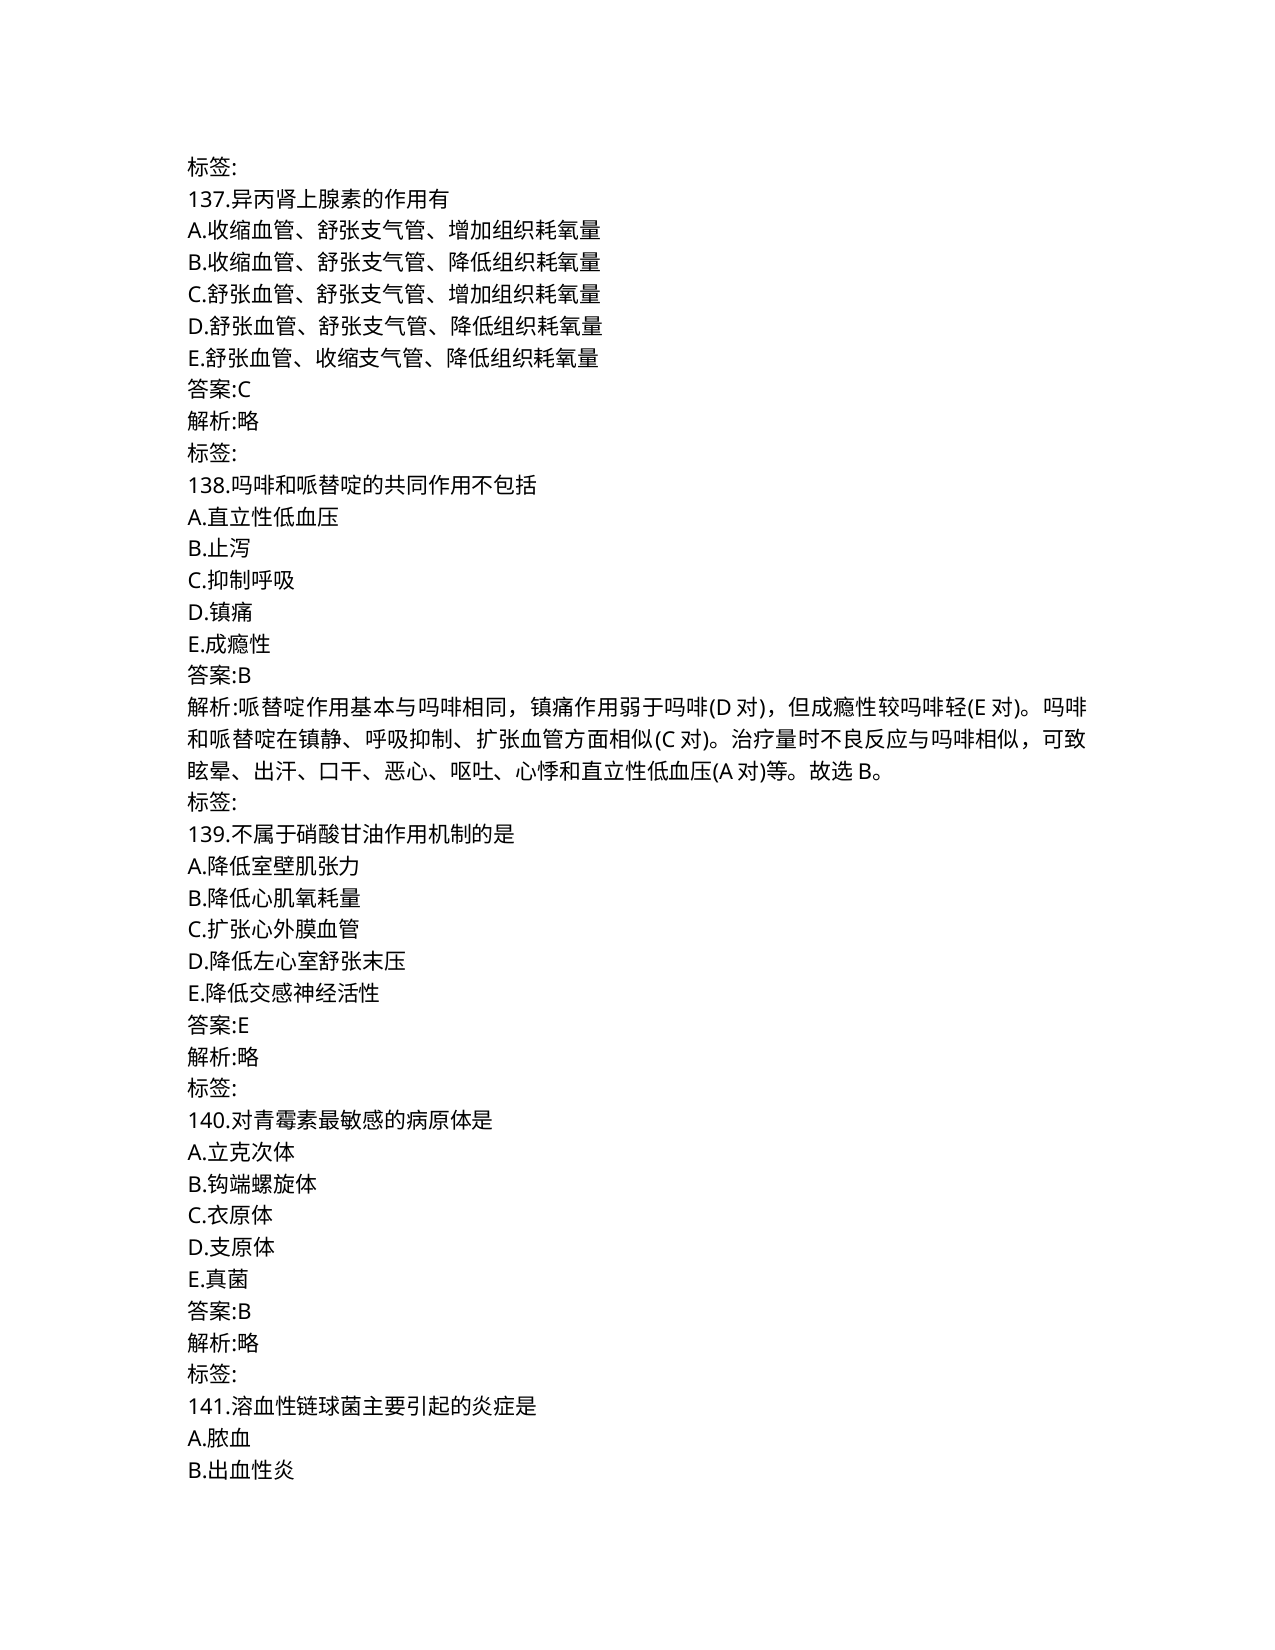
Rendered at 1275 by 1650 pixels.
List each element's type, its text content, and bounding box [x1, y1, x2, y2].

text C.抑制呼吸 [187, 563, 1087, 595]
text A.立克次体 [187, 1135, 1087, 1167]
text B.钩端螺旋体 [187, 1167, 1087, 1198]
text B.收缩血管、舒张支气管、降低组织耗氧量 [187, 245, 1087, 277]
text 标签: [187, 436, 1087, 468]
text B.止泻 [187, 531, 1087, 563]
text B.降低心肌氧耗量 [187, 881, 1087, 912]
text 137.异丙肾上腺素的作用有 [187, 182, 1087, 213]
text 标签: [187, 150, 1087, 182]
text E.成瘾性 [187, 627, 1087, 658]
text 解析:略 [187, 1326, 1087, 1357]
text 138.吗啡和哌替啶的共同作用不包括 [187, 468, 1087, 499]
text C.舒张血管、舒张支气管、增加组织耗氧量 [187, 277, 1087, 309]
text A.收缩血管、舒张支气管、增加组织耗氧量 [187, 213, 1087, 245]
text D.降低左心室舒张末压 [187, 944, 1087, 976]
text C.衣原体 [187, 1198, 1087, 1230]
text 141.溶血性链球菌主要引起的炎症是 [187, 1389, 1087, 1421]
text 标签: [187, 785, 1087, 817]
text B.出血性炎 [187, 1453, 1087, 1484]
text E.舒张血管、收缩支气管、降低组织耗氧量 [187, 341, 1087, 372]
text 标签: [187, 1357, 1087, 1389]
text C.扩张心外膜血管 [187, 912, 1087, 944]
text A.直立性低血压 [187, 499, 1087, 531]
text 140.对青霉素最敏感的病原体是 [187, 1103, 1087, 1135]
text 解析:哌替啶作用基本与吗啡相同，镇痛作用弱于吗啡(D对)，但成瘾性较吗啡轻(E对)。吗啡和哌替啶在镇静、呼吸抑制、扩张血管方面相似(C对)。治疗量时不良反应与吗啡相似，可致眩晕、出汗、口干、恶心、呕吐、心悸和直立性低血压(A对)等。故选B。 [187, 690, 1087, 785]
text A.降低室壁肌张力 [187, 849, 1087, 881]
text 答案:B [187, 658, 1087, 690]
text 解析:略 [187, 1039, 1087, 1071]
text 答案:B [187, 1294, 1087, 1326]
text E.降低交感神经活性 [187, 976, 1087, 1008]
text D.镇痛 [187, 595, 1087, 627]
text D.舒张血管、舒张支气管、降低组织耗氧量 [187, 309, 1087, 341]
text 139.不属于硝酸甘油作用机制的是 [187, 817, 1087, 849]
text 答案:E [187, 1008, 1087, 1039]
text 标签: [187, 1071, 1087, 1103]
text D.支原体 [187, 1230, 1087, 1262]
text 答案:C [187, 372, 1087, 404]
text A.脓血 [187, 1421, 1087, 1453]
text E.真菌 [187, 1262, 1087, 1294]
text 解析:略 [187, 404, 1087, 436]
